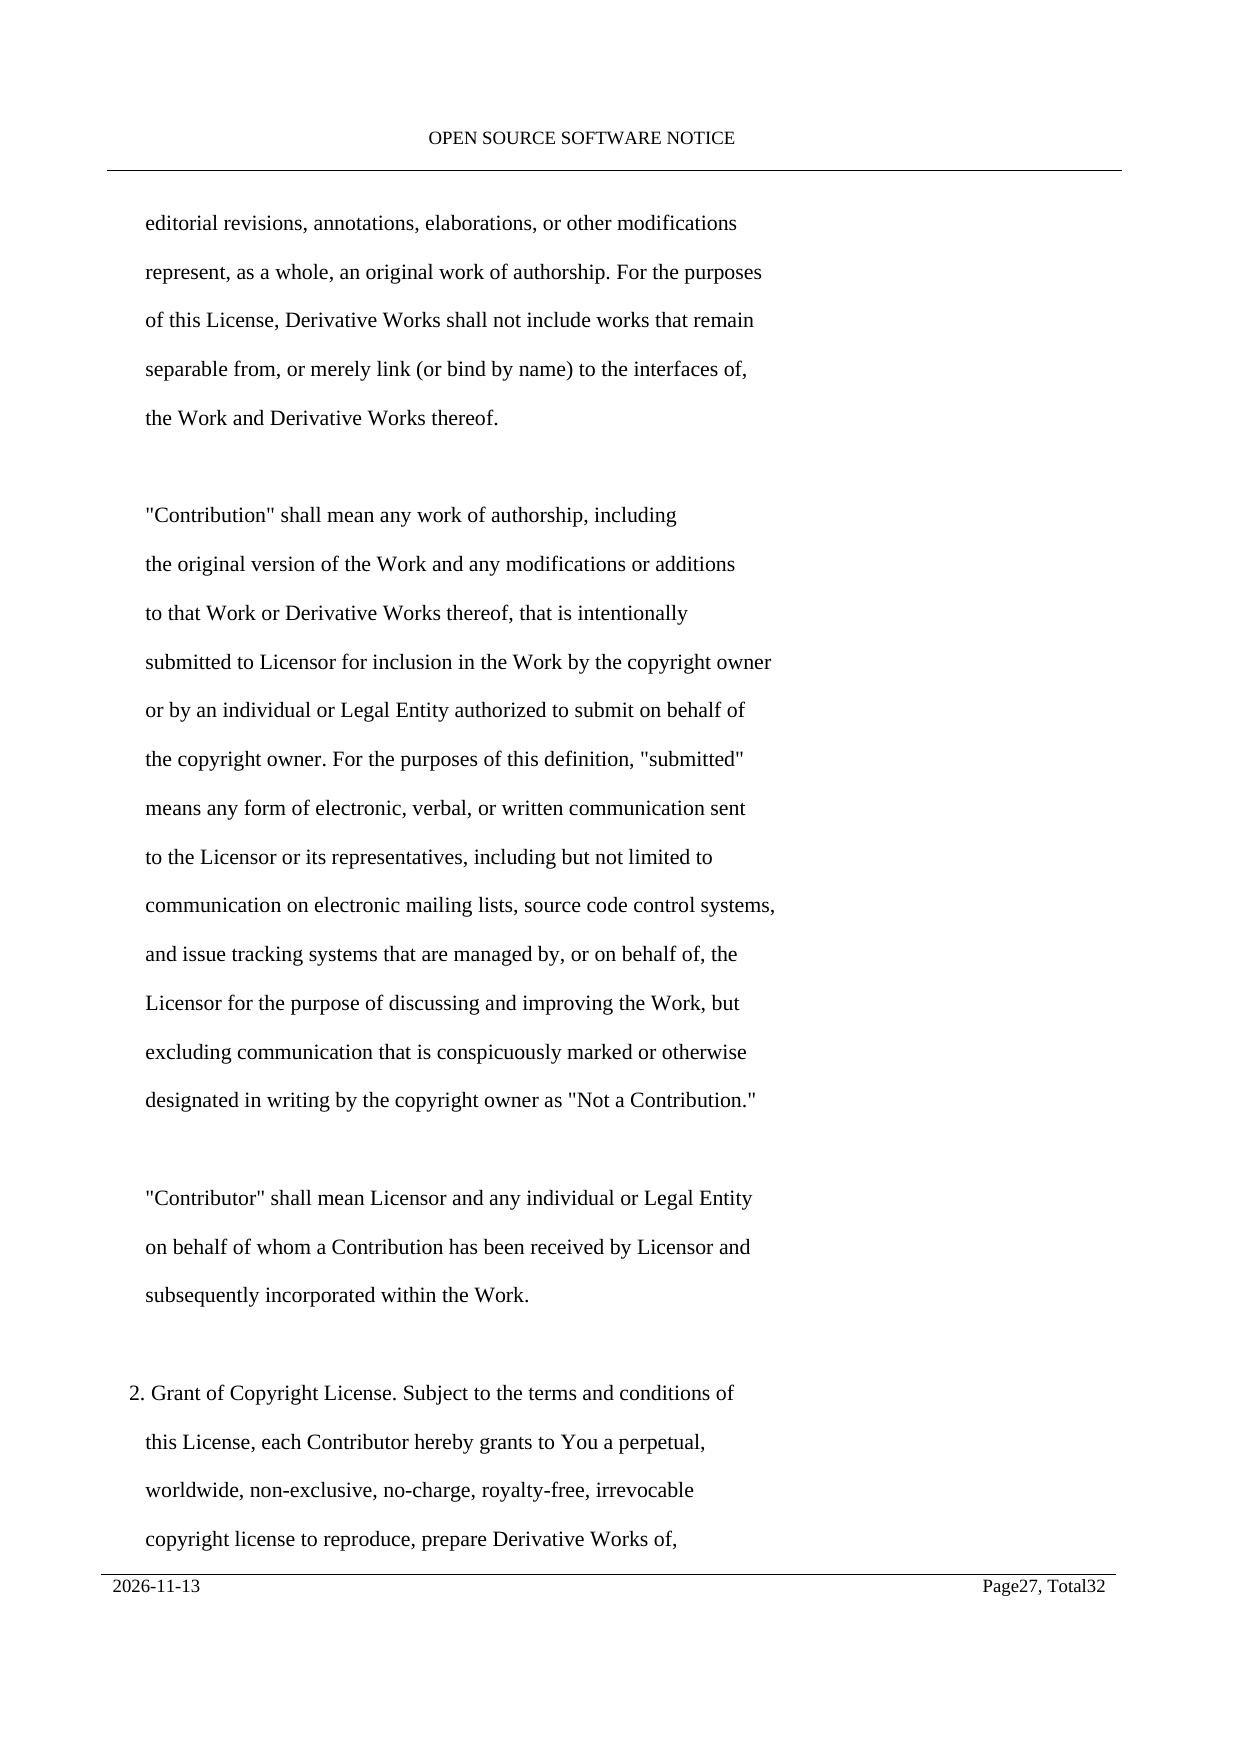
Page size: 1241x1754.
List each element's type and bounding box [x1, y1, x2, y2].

text [112, 206, 1128, 1555]
